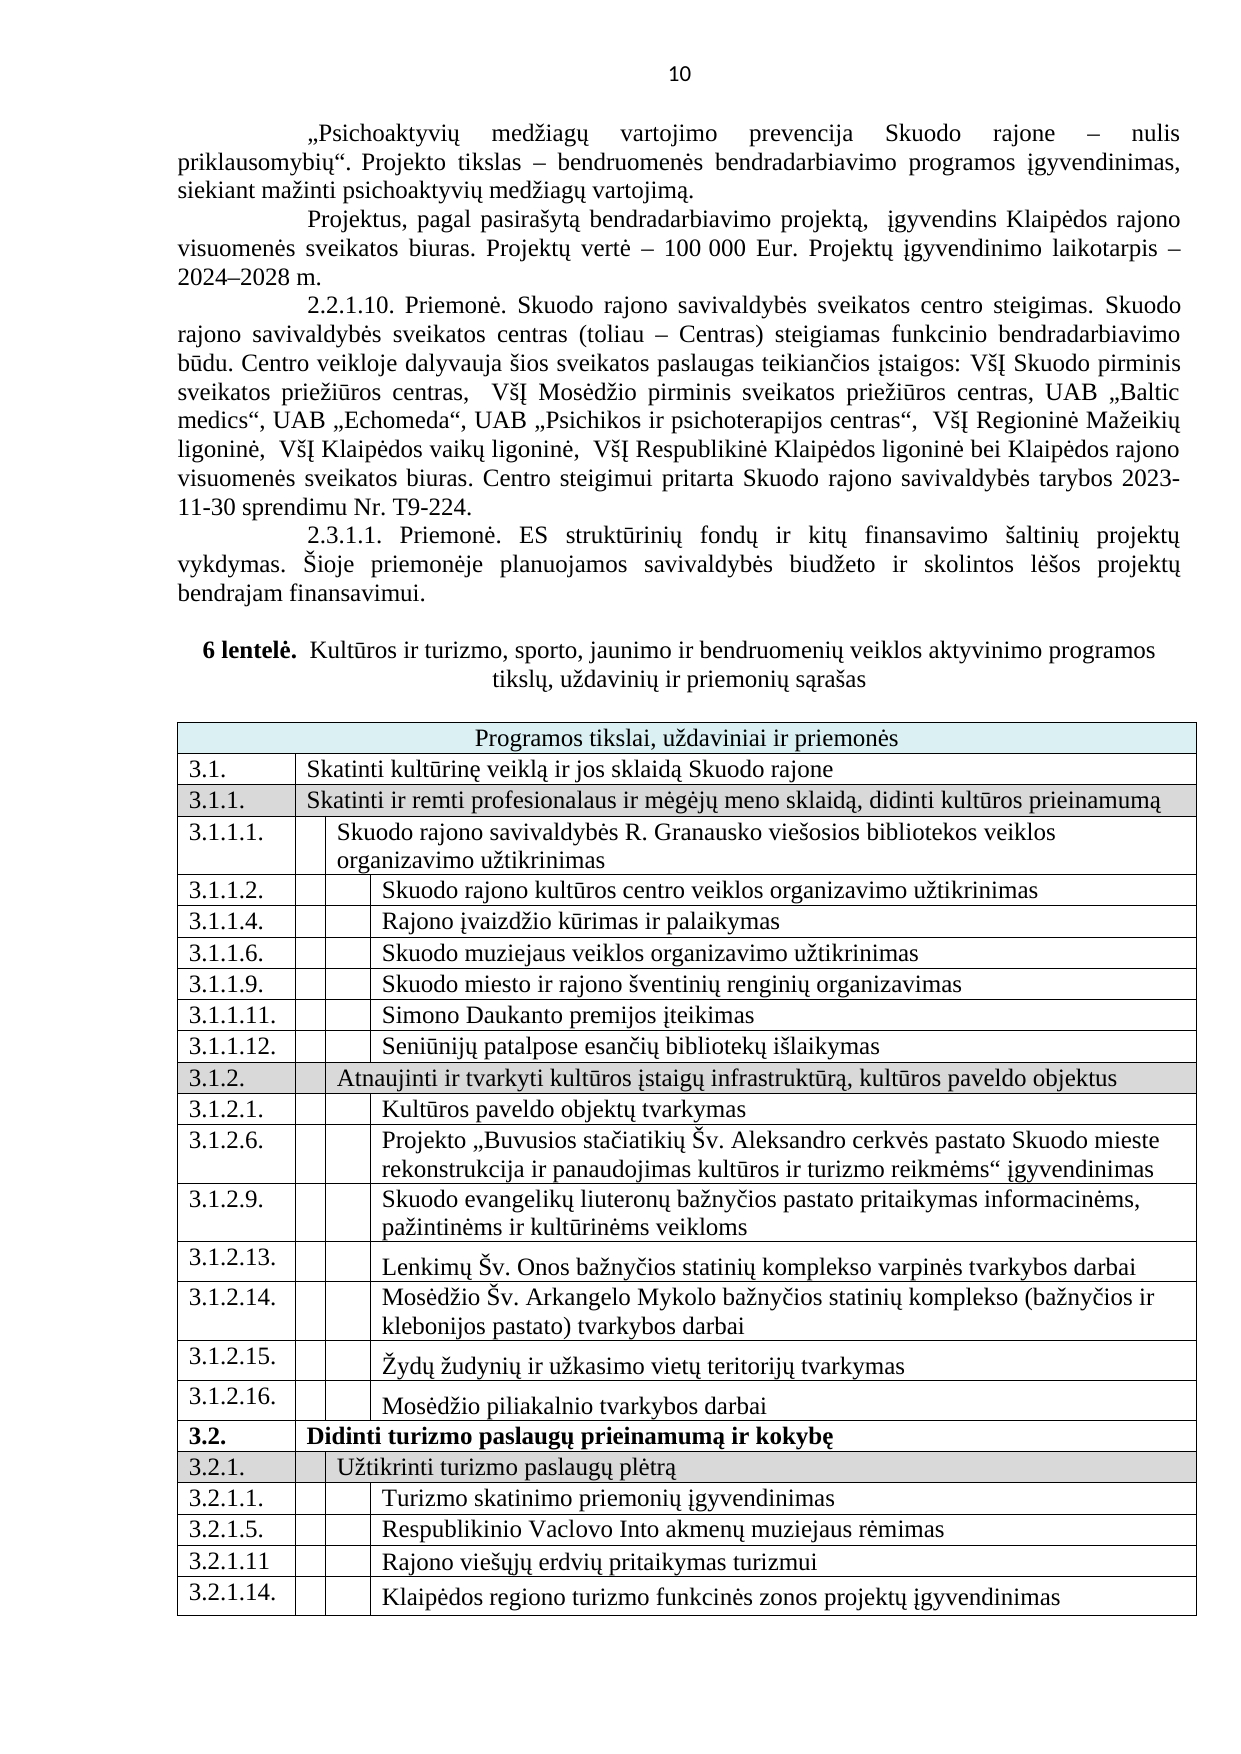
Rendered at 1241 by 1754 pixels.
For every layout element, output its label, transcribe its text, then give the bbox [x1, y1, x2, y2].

table_cell [326, 1125, 370, 1183]
table_cell [326, 906, 370, 937]
table_header Programos tikslai, uždaviniai ir priemonės [178, 723, 1196, 753]
table_cell [326, 1282, 370, 1340]
table_cell [296, 875, 325, 905]
table_cell Skuodo evangelikų liuteronų bažnyčios pastato pritaikymas informacinėms, pažintinėms ir kultūrinėms veikloms [371, 1184, 1196, 1241]
text 6 lentelė. Kultūros ir turizmo, sporto, jaunimo ir bendruomenių veiklos aktyvinimo programos tikslų, uždavinių ir priemonių sąrašas [177, 636, 1181, 693]
table_cell 3.1.2.6. [178, 1125, 295, 1183]
table_cell [296, 969, 325, 999]
table_cell Skuodo muziejaus veiklos organizavimo užtikrinimas [371, 938, 1196, 968]
table_cell [326, 875, 370, 905]
text 2.2.1.10. Priemonė. Skuodo rajono savivaldybės sveikatos centro steigimas. Skuodo rajono savivaldybės sveikatos centras (toliau – Centras) steigiamas funkcinio bendradarbiavimo būdu. Centro veikloje dalyvauja šios sveikatos paslaugas teikiančios įstaigos: VšĮ Skuodo pirminis sveikatos priežiūros centras, VšĮ Mosėdžio pirminis sveikatos priežiūros centras, UAB „Baltic medics“, UAB „Echomeda“, UAB „Psichikos ir psichoterapijos centras“, VšĮ Regioninė Mažeikių ligoninė, VšĮ Klaipėdos vaikų ligoninė, VšĮ Respublikinė Klaipėdos ligoninė bei Klaipėdos rajono visuomenės sveikatos biuras. Centro steigimui pritarta Skuodo rajono savivaldybės tarybos 2023-11-30 sprendimu Nr. T9-224. [177, 291, 1181, 521]
table_cell 3.1.2.14. [178, 1282, 295, 1340]
table_cell [296, 1094, 325, 1124]
table_cell Rajono įvaizdžio kūrimas ir palaikymas [371, 906, 1196, 937]
table_cell [326, 1381, 370, 1420]
table_cell 3.1.1. [178, 785, 295, 816]
table_cell 3.1.2.1. [178, 1094, 295, 1124]
table_cell Kultūros paveldo objektų tvarkymas [371, 1094, 1196, 1124]
table_cell 3.1.1.1. [178, 817, 295, 874]
table_cell [296, 1125, 325, 1183]
table_cell [326, 1341, 370, 1380]
table_cell Skatinti kultūrinę veiklą ir jos sklaidą Skuodo rajone [296, 754, 1196, 784]
table_cell 3.1.2.15. [178, 1341, 295, 1380]
table_cell 3.1.1.11. [178, 1000, 295, 1030]
table_cell [296, 817, 325, 874]
table_cell [326, 1000, 370, 1030]
table_cell Atnaujinti ir tvarkyti kultūros įstaigų infrastruktūrą, kultūros paveldo objektus [326, 1063, 1196, 1093]
table_cell [296, 1031, 325, 1062]
table_cell Skuodo rajono kultūros centro veiklos organizavimo užtikrinimas [371, 875, 1196, 905]
table_cell [326, 1515, 370, 1545]
table_cell [296, 906, 325, 937]
table_cell [296, 1381, 325, 1420]
table_cell [296, 1000, 325, 1030]
table_cell 3.2.1.11 [178, 1546, 295, 1576]
table_cell [296, 1577, 325, 1615]
table_cell Turizmo skatinimo priemonių įgyvendinimas [371, 1483, 1196, 1513]
table_cell [296, 1546, 325, 1576]
table_cell 3.1.1.9. [178, 969, 295, 999]
table_cell 3.2.1.14. [178, 1577, 295, 1615]
table_cell Mosėdžio piliakalnio tvarkybos darbai [371, 1381, 1196, 1420]
text „Psichoaktyvių medžiagų vartojimo prevencija Skuodo rajone – nulis priklausomybių“. Projekto tikslas – bendruomenės bendradarbiavimo programos įgyvendinimas, siekiant mažinti psichoaktyvių medžiagų vartojimą. [177, 118, 1181, 204]
table_cell [296, 1242, 325, 1281]
table_cell [296, 1063, 325, 1093]
table_cell [326, 938, 370, 968]
table_cell 3.1.1.6. [178, 938, 295, 968]
table_cell 3.1.2.16. [178, 1381, 295, 1420]
table_cell [326, 1094, 370, 1124]
table_cell Didinti turizmo paslaugų prieinamumą ir kokybę [296, 1421, 1196, 1451]
table_cell [326, 1483, 370, 1513]
table_cell Projekto „Buvusios stačiatikių Šv. Aleksandro cerkvės pastato Skuodo mieste rekonstrukcija ir panaudojimas kultūros ir turizmo reikmėms“ įgyvendinimas [371, 1125, 1196, 1183]
table_cell 3.2. [178, 1421, 295, 1451]
table_cell [296, 1515, 325, 1545]
table_cell Skuodo miesto ir rajono šventinių renginių organizavimas [371, 969, 1196, 999]
table_cell 3.1.1.2. [178, 875, 295, 905]
table_cell 3.2.1. [178, 1452, 295, 1482]
table_cell [326, 1031, 370, 1062]
table_cell 3.2.1.1. [178, 1483, 295, 1513]
table_cell Seniūnijų patalpose esančių bibliotekų išlaikymas [371, 1031, 1196, 1062]
table_cell [326, 1184, 370, 1241]
table_cell [326, 969, 370, 999]
table_cell [326, 1546, 370, 1576]
table_cell Klaipėdos regiono turizmo funkcinės zonos projektų įgyvendinimas [371, 1577, 1196, 1615]
table_cell Mosėdžio Šv. Arkangelo Mykolo bažnyčios statinių komplekso (bažnyčios ir klebonijos pastato) tvarkybos darbai [371, 1282, 1196, 1340]
table_cell 3.1.2. [178, 1063, 295, 1093]
table_cell [326, 1577, 370, 1615]
table_cell [296, 1282, 325, 1340]
table_cell [296, 1483, 325, 1513]
table_cell Rajono viešųjų erdvių pritaikymas turizmui [371, 1546, 1196, 1576]
table_cell 3.1.2.9. [178, 1184, 295, 1241]
table_cell Užtikrinti turizmo paslaugų plėtrą [326, 1452, 1196, 1482]
table_cell Respublikinio Vaclovo Into akmenų muziejaus rėmimas [371, 1515, 1196, 1545]
table_cell Lenkimų Šv. Onos bažnyčios statinių komplekso varpinės tvarkybos darbai [371, 1242, 1196, 1281]
table_cell [296, 938, 325, 968]
table_cell 3.1.1.12. [178, 1031, 295, 1062]
table_cell [296, 1452, 325, 1482]
table_cell Skatinti ir remti profesionalaus ir mėgėjų meno sklaidą, didinti kultūros prieinamumą [296, 785, 1196, 816]
table_cell 3.2.1.5. [178, 1515, 295, 1545]
table_cell [296, 1184, 325, 1241]
table_cell Simono Daukanto premijos įteikimas [371, 1000, 1196, 1030]
text Projektus, pagal pasirašytą bendradarbiavimo projektą, įgyvendins Klaipėdos rajono visuomenės sveikatos biuras. Projektų vertė – 100 000 Eur. Projektų įgyvendinimo laikotarpis – 2024–2028 m. [177, 204, 1181, 291]
table_cell 3.1.2.13. [178, 1242, 295, 1281]
text 2.3.1.1. Priemonė. ES struktūrinių fondų ir kitų finansavimo šaltinių projektų vykdymas. Šioje priemonėje planuojamos savivaldybės biudžeto ir skolintos lėšos projektų bendrajam finansavimui. [177, 521, 1181, 607]
table_cell [296, 1341, 325, 1380]
table_cell Žydų žudynių ir užkasimo vietų teritorijų tvarkymas [371, 1341, 1196, 1380]
table_cell 3.1. [178, 754, 295, 784]
table_cell [326, 1242, 370, 1281]
table_cell Skuodo rajono savivaldybės R. Granausko viešosios bibliotekos veiklos organizavimo užtikrinimas [326, 817, 1196, 874]
table_cell 3.1.1.4. [178, 906, 295, 937]
